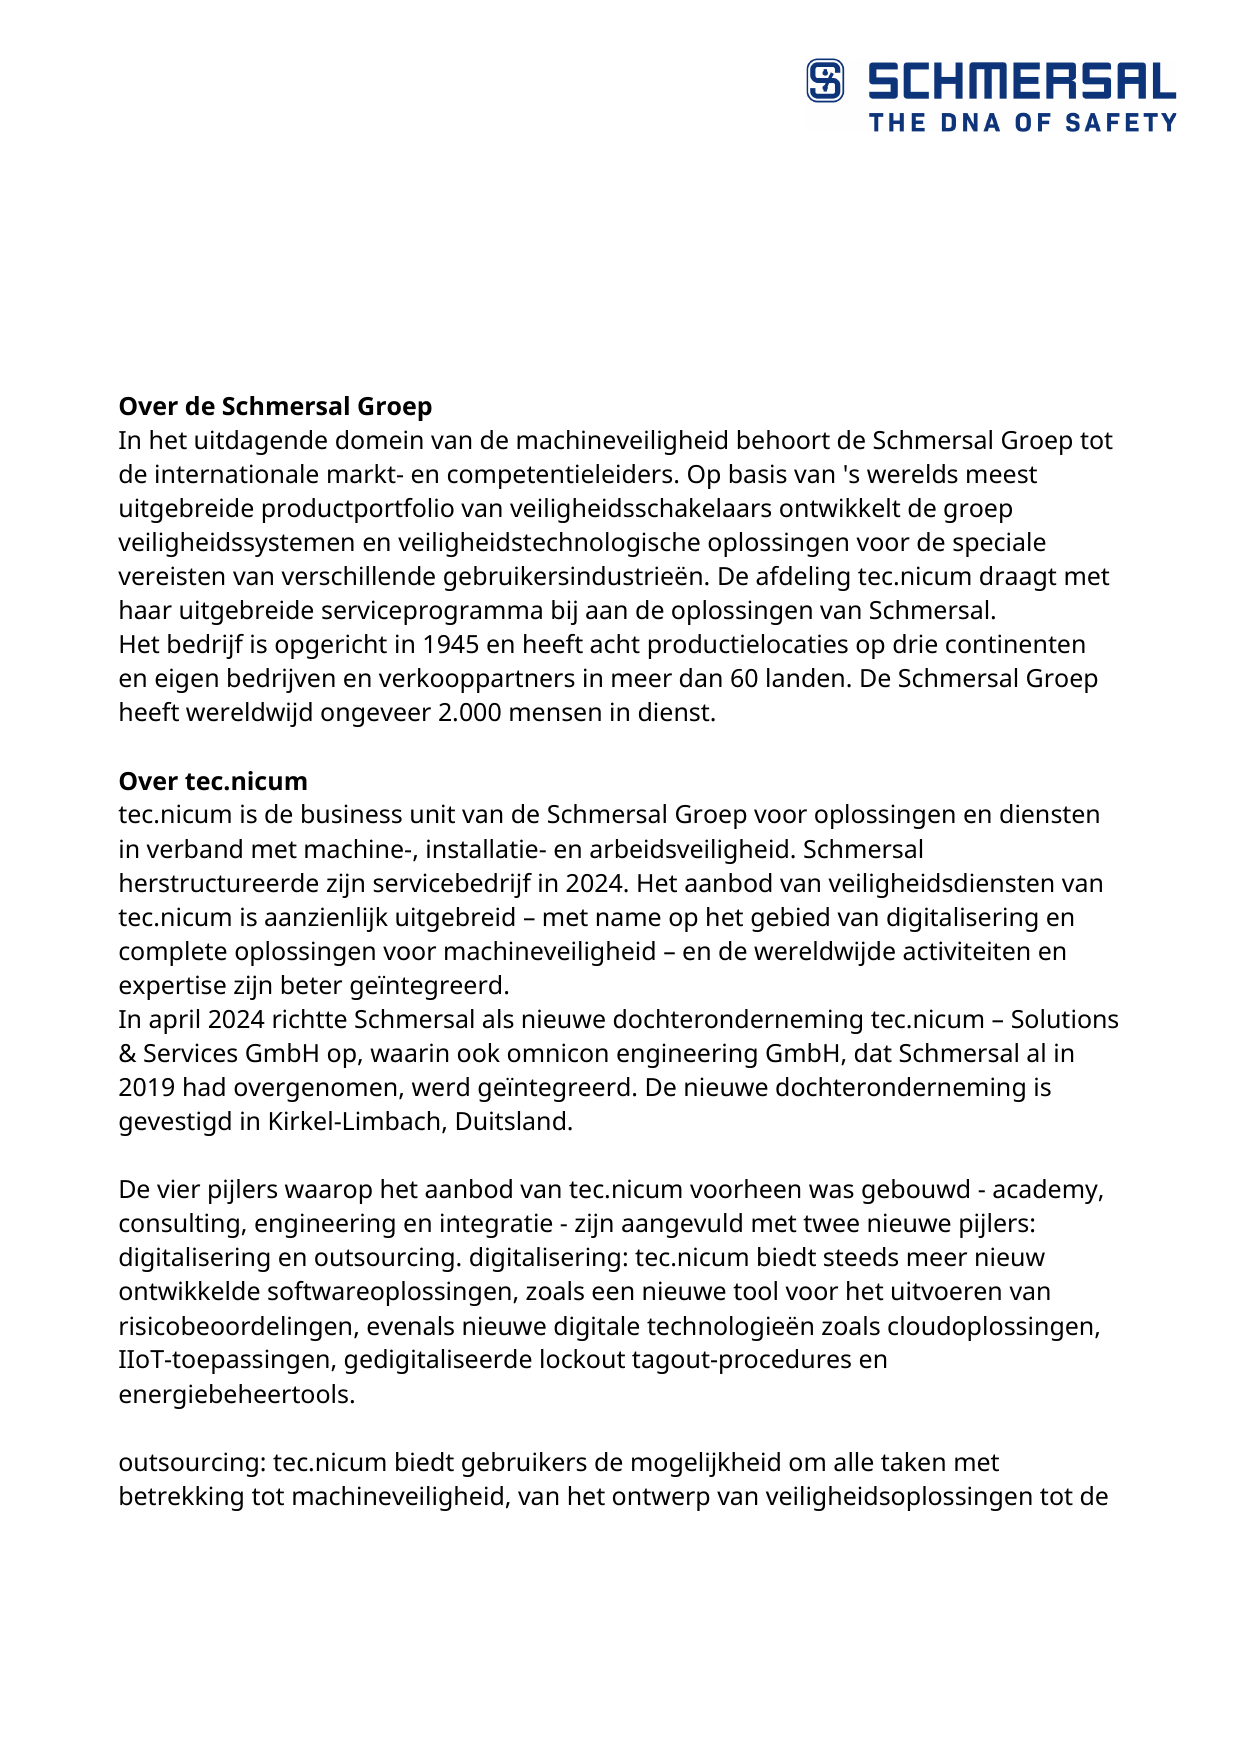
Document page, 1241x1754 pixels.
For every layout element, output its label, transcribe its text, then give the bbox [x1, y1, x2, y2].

picture [806, 58, 1177, 132]
text De vier pijlers waarop het aanbod van tec.nicum voorheen was gebouwd - academy, consulting, engineering en integratie - zijn aangevuld met twee nieuwe pijlers: digitalisering en outsourcing. digitalisering: tec.nicum biedt steeds meer nieuw ontwikkelde softwareoplossingen, zoals een nieuwe tool voor het uitvoeren van risicobeoordelingen, evenals nieuwe digitale technologieën zoals cloudoplossingen, IIoT-toepassingen, gedigitaliseerde lockout tagout-procedures en energiebeheertools. [118, 1172, 1122, 1410]
text Over tec.nicum [118, 763, 1122, 797]
text Het bedrijf is opgericht in 1945 en heeft acht productielocaties op drie continenten en eigen bedrijven en verkooppartners in meer dan 60 landen. De Schmersal Groep heeft wereldwijd ongeveer 2.000 mensen in dienst. [118, 627, 1122, 729]
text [118, 1444, 1122, 1512]
text In april 2024 richtte Schmersal als nieuwe dochteronderneming tec.nicum – Solutions & Services GmbH op, waarin ook omnicon engineering GmbH, dat Schmersal al in 2019 had overgenomen, werd geïntegreerd. De nieuwe dochteronderneming is gevestigd in Kirkel-Limbach, Duitsland. [118, 1002, 1122, 1138]
text Over de Schmersal Groep [118, 388, 1122, 422]
text In het uitdagende domein van de machineveiligheid behoort de Schmersal Groep tot de internationale markt- en competentieleiders. Op basis van 's werelds meest uitgebreide productportfolio van veiligheidsschakelaars ontwikkelt de groep veiligheidssystemen en veiligheidstechnologische oplossingen voor de speciale vereisten van verschillende gebruikersindustrieën. De afdeling tec.nicum draagt met haar uitgebreide serviceprogramma bij aan de oplossingen van Schmersal. [118, 422, 1122, 627]
text tec.nicum is de business unit van de Schmersal Groep voor oplossingen en diensten in verband met machine-, installatie- en arbeidsveiligheid. Schmersal herstructureerde zijn servicebedrijf in 2024. Het aanbod van veiligheidsdiensten van tec.nicum is aanzienlijk uitgebreid – met name op het gebied van digitalisering en complete oplossingen voor machineveiligheid – en de wereldwijde activiteiten en expertise zijn beter geïntegreerd. [118, 797, 1122, 1002]
